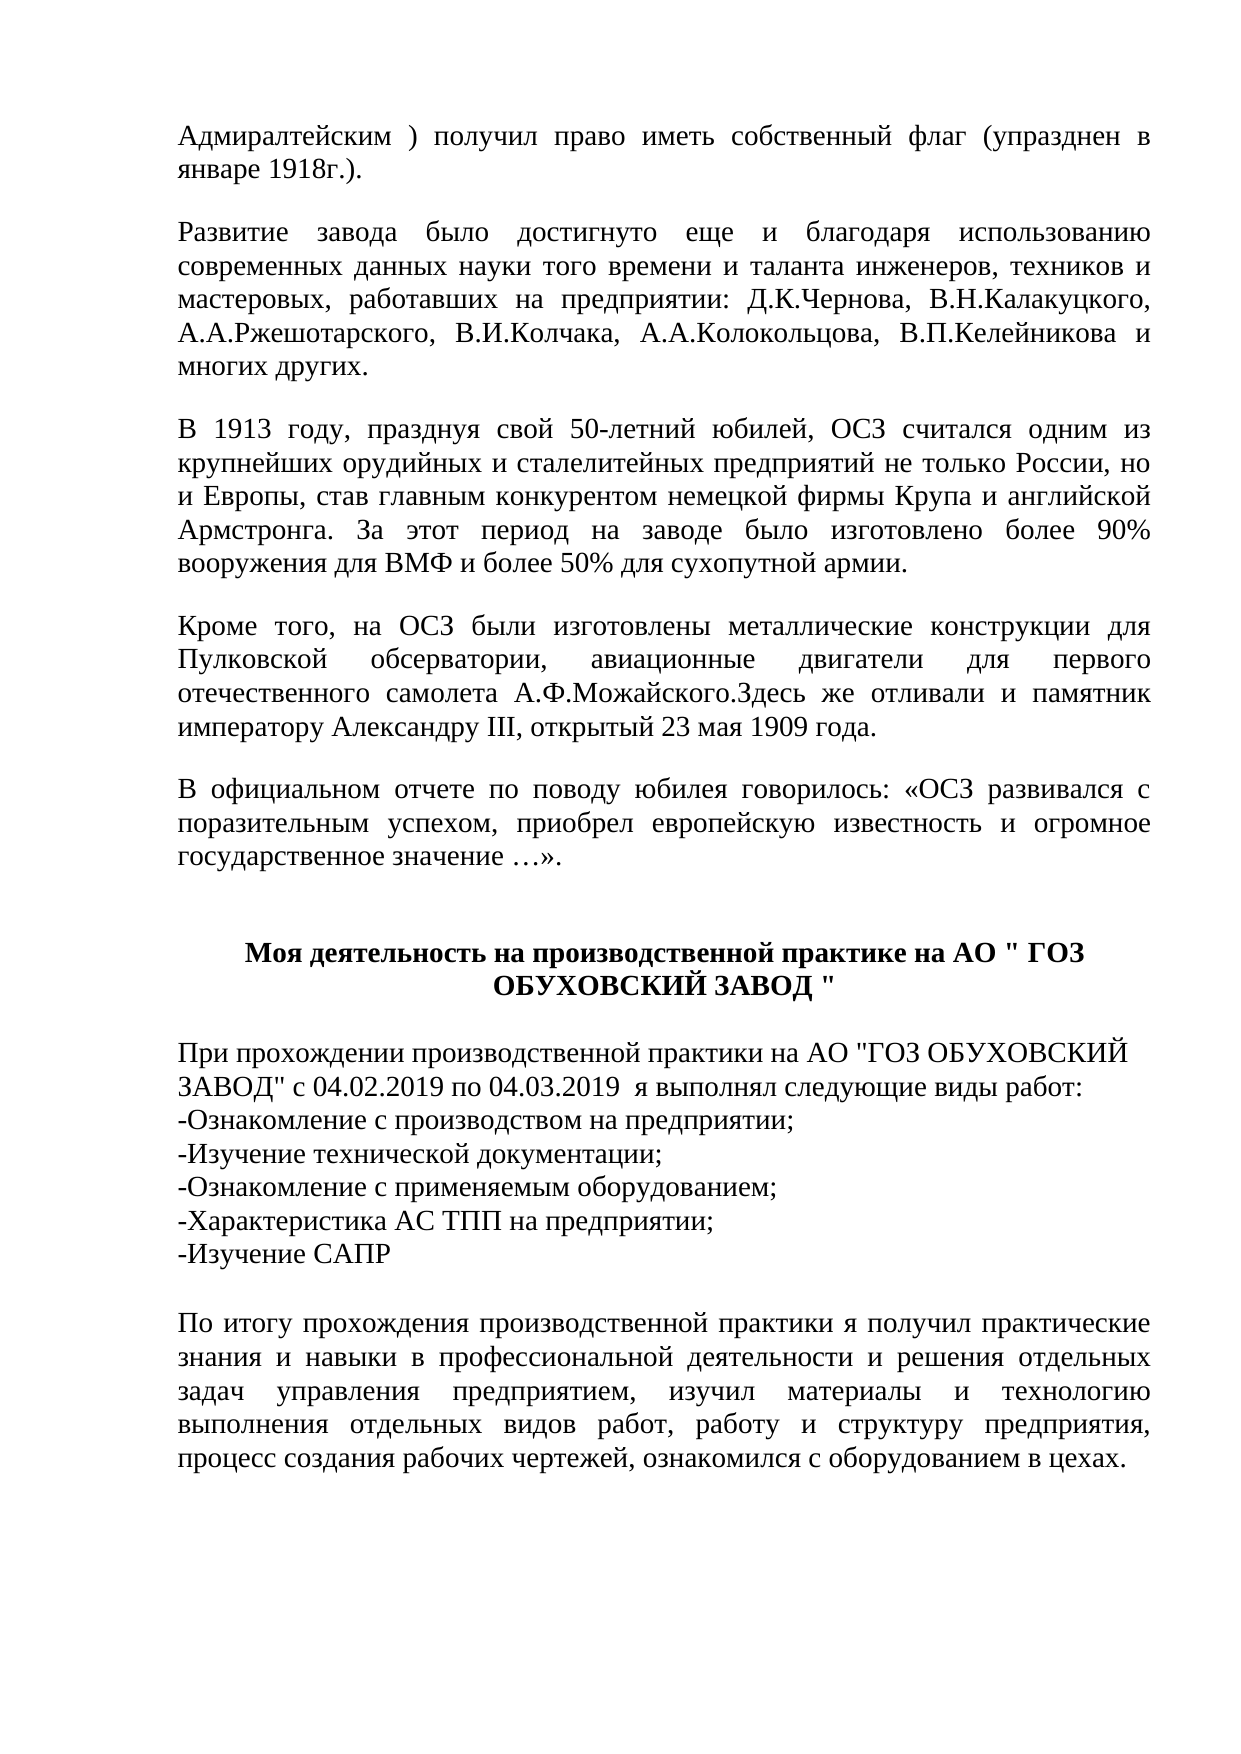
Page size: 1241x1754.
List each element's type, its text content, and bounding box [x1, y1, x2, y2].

text Кроме того, на ОСЗ были изготовлены металлические конструкции для Пулковской обсерватории, авиационные двигатели для первого отечественного самолета А.Ф.Можайского.Здесь же отливали и памятник императору Александру III, открытый 23 мая 1909 года. [177, 608, 1152, 742]
text В официальном отчете по поводу юбилея говорилось: «ОСЗ развивался с поразительным успехом, приобрел европейскую известность и огромное государственное значение …». [177, 771, 1152, 872]
text -Изучение САПР [177, 1237, 1152, 1270]
text -Ознакомление с применяемым оборудованием; [177, 1169, 1152, 1203]
text Моя деятельность на производственной практике на АО " ГОЗ ОБУХОВСКИЙ ЗАВОД " [177, 935, 1152, 1002]
text При прохождении производственной практики на АО "ГОЗ ОБУХОВСКИЙ ЗАВОД" с 04.02.2019 по 04.03.2019 я выполнял следующие виды работ: [177, 1035, 1152, 1102]
text -Характеристика АС ТПП на предприятии; [177, 1203, 1152, 1237]
text -Изучение технической документации; [177, 1136, 1152, 1169]
text Развитие завода было достигнуто еще и благодаря использованию современных данных науки того времени и таланта инженеров, техников и мастеровых, работавших на предприятии: Д.К.Чернова, В.Н.Калакуцкого, А.А.Ржешотарского, В.И.Колчака, А.А.Колокольцова, В.П.Келейникова и многих других. [177, 214, 1152, 382]
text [177, 118, 1152, 185]
text -Ознакомление с производством на предприятии; [177, 1102, 1152, 1136]
text По итогу прохождения производственной практики я получил практические знания и навыки в профессиональной деятельности и решения отдельных задач управления предприятием, изучил материалы и технологию выполнения отдельных видов работ, работу и структуру предприятия, процесс создания рабочих чертежей, ознакомился с оборудованием в цехах. [177, 1306, 1152, 1473]
text В 1913 году, празднуя свой 50-летний юбилей, ОСЗ считался одним из крупнейших орудийных и сталелитейных предприятий не только России, но и Европы, став главным конкурентом немецкой фирмы Крупа и английской Армстронга. За этот период на заводе было изготовлено более 90% вооружения для ВМФ и более 50% для сухопутной армии. [177, 411, 1152, 579]
